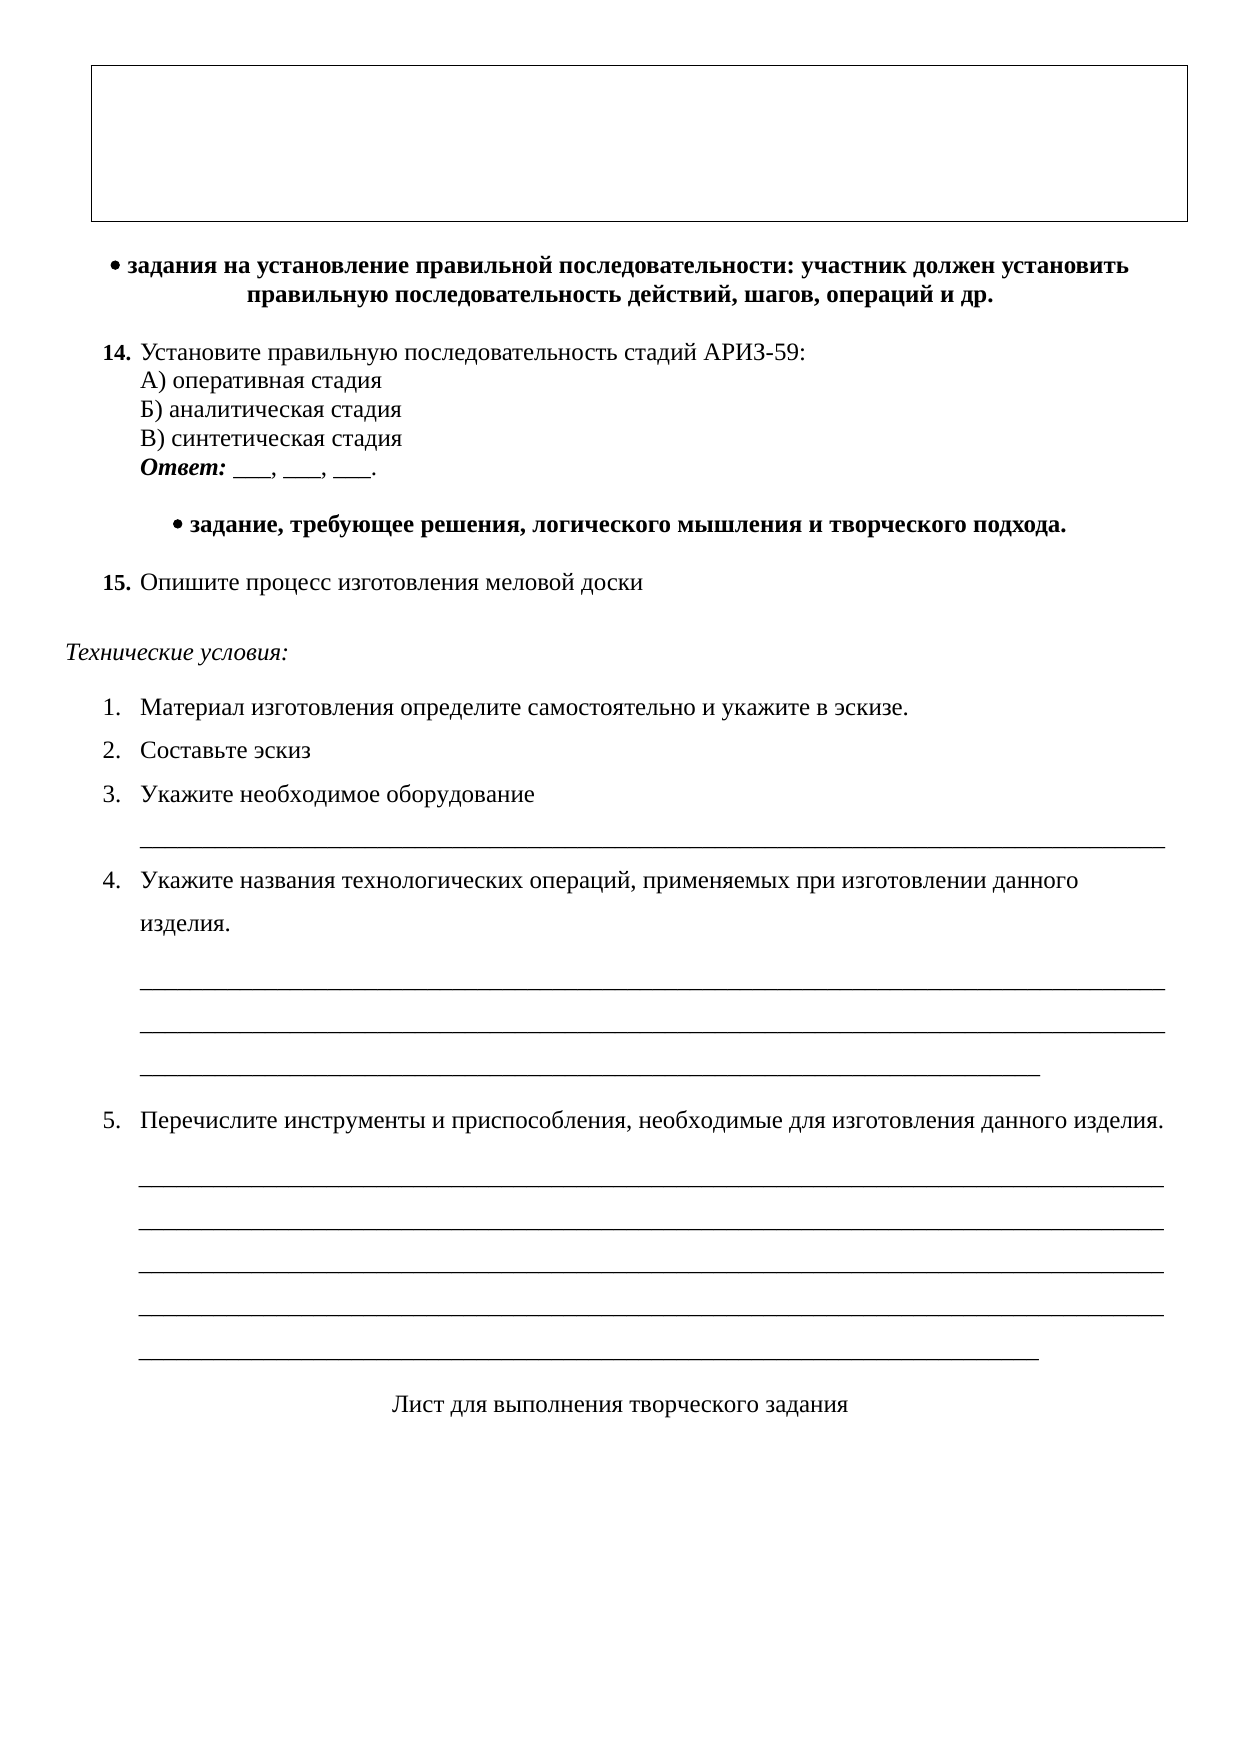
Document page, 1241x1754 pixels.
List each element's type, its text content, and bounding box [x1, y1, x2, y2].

text Лист для выполнения творческого задания [65, 1389, 1175, 1418]
list Материал изготовления определите самостоятельно и укажите в эскизе. [102, 692, 1175, 721]
text В) синтетическая стадия [140, 423, 1175, 452]
text Б) аналитическая стадия [140, 394, 1175, 423]
list Составьте эскиз [102, 736, 1175, 764]
text задания на установление правильной последовательности: участник должен установить правильную последовательность действий, шагов, операций и др. [65, 251, 1175, 308]
text А) оперативная стадия [140, 366, 1175, 394]
table_cell [92, 66, 1187, 221]
list Установите правильную последовательность стадий АРИЗ-59: [102, 337, 1175, 366]
list Укажите необходимое оборудование __________________________________________________________________________________ [102, 779, 1175, 851]
text ____________________________________________________________________________________________________________________________________________________________________________________________________________________________________________ [140, 964, 1175, 1079]
list Укажите названия технологических операций, применяемых при изготовлении данного изделия. [102, 865, 1175, 937]
text ________________________________________________________________________________________________________________________________________________________________________________________________________________________________________________________________________________________________________________________________________________________________________________________________________________ [139, 1161, 1175, 1362]
list Перечислите инструменты и приспособления, необходимые для изготовления данного изделия. [102, 1106, 1175, 1134]
text задание, требующее решения, логического мышления и творческого подхода. [65, 509, 1175, 538]
text Технические условия: [65, 637, 1175, 666]
list Опишите процесс изготовления меловой доски [102, 567, 1175, 596]
text Ответ: ___, ___, ___. [140, 452, 1175, 481]
